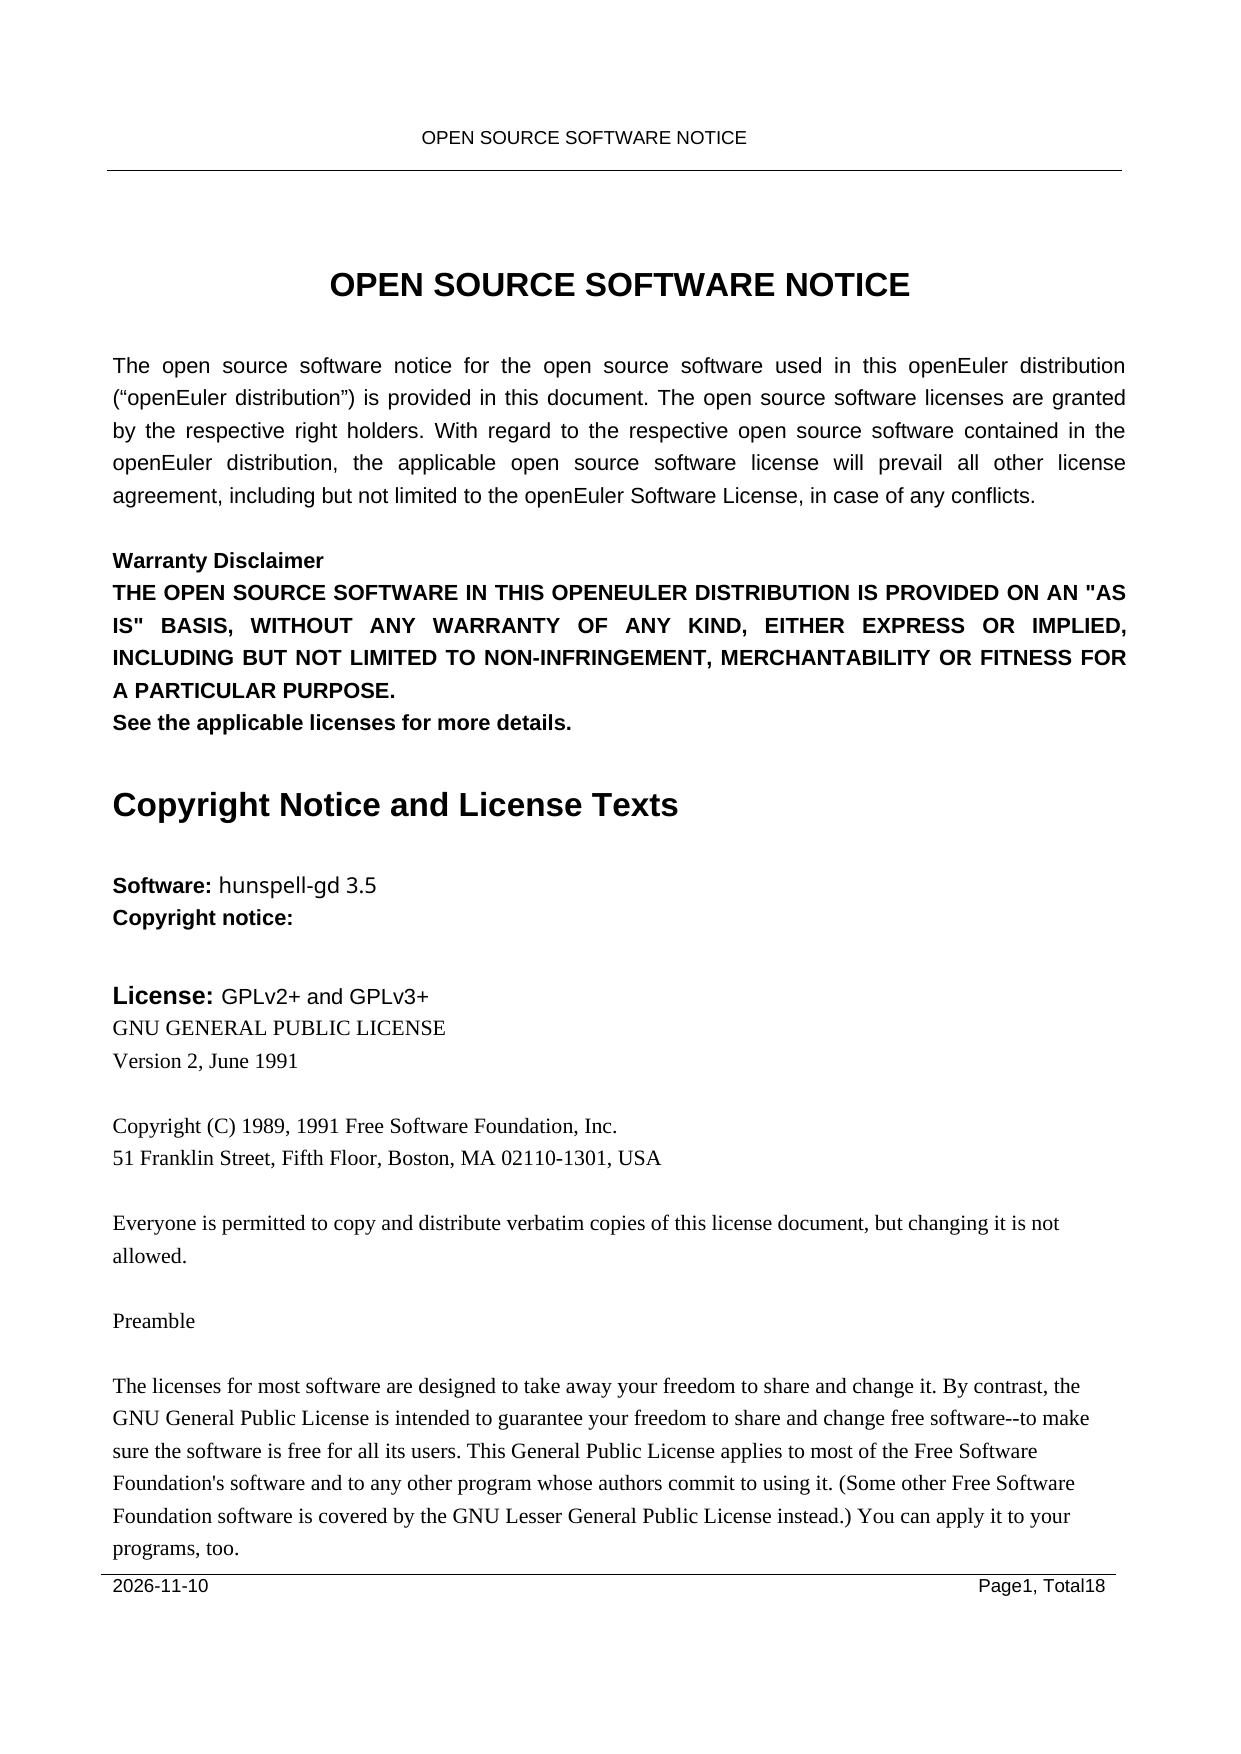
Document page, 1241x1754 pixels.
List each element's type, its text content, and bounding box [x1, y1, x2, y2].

text OPEN SOURCE SOFTWARE NOTICE [112, 251, 1128, 316]
text Copyright Notice and License Texts [112, 771, 1128, 836]
text THE OPEN SOURCE SOFTWARE IN THIS OPENEULER DISTRIBUTION IS PROVIDED ON AN "AS IS" BASIS, WITHOUT ANY WARRANTY OF ANY KIND, EITHER EXPRESS OR IMPLIED, INCLUDING BUT NOT LIMITED TO NON-INFRINGEMENT, MERCHANTABILITY OR FITNESS FOR A PARTICULAR PURPOSE. See the applicable licenses for more details. [112, 576, 1128, 739]
text Warranty Disclaimer [112, 544, 1128, 576]
text License: GPLv2+ and GPLv3+ [112, 979, 1128, 1012]
text The open source software notice for the open source software used in this openEuler distribution (“openEuler distribution”) is provided in this document. The open source software licenses are granted by the respective right holders. With regard to the respective open source software contained in the openEuler distribution, the applicable open source software license will prevail all other license agreement, including but not limited to the openEuler Software License, in case of any conflicts. [112, 349, 1128, 511]
text Copyright notice: [112, 901, 1128, 934]
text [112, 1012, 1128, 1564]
title Software: hunspell-gd 3.5 [112, 869, 1128, 901]
